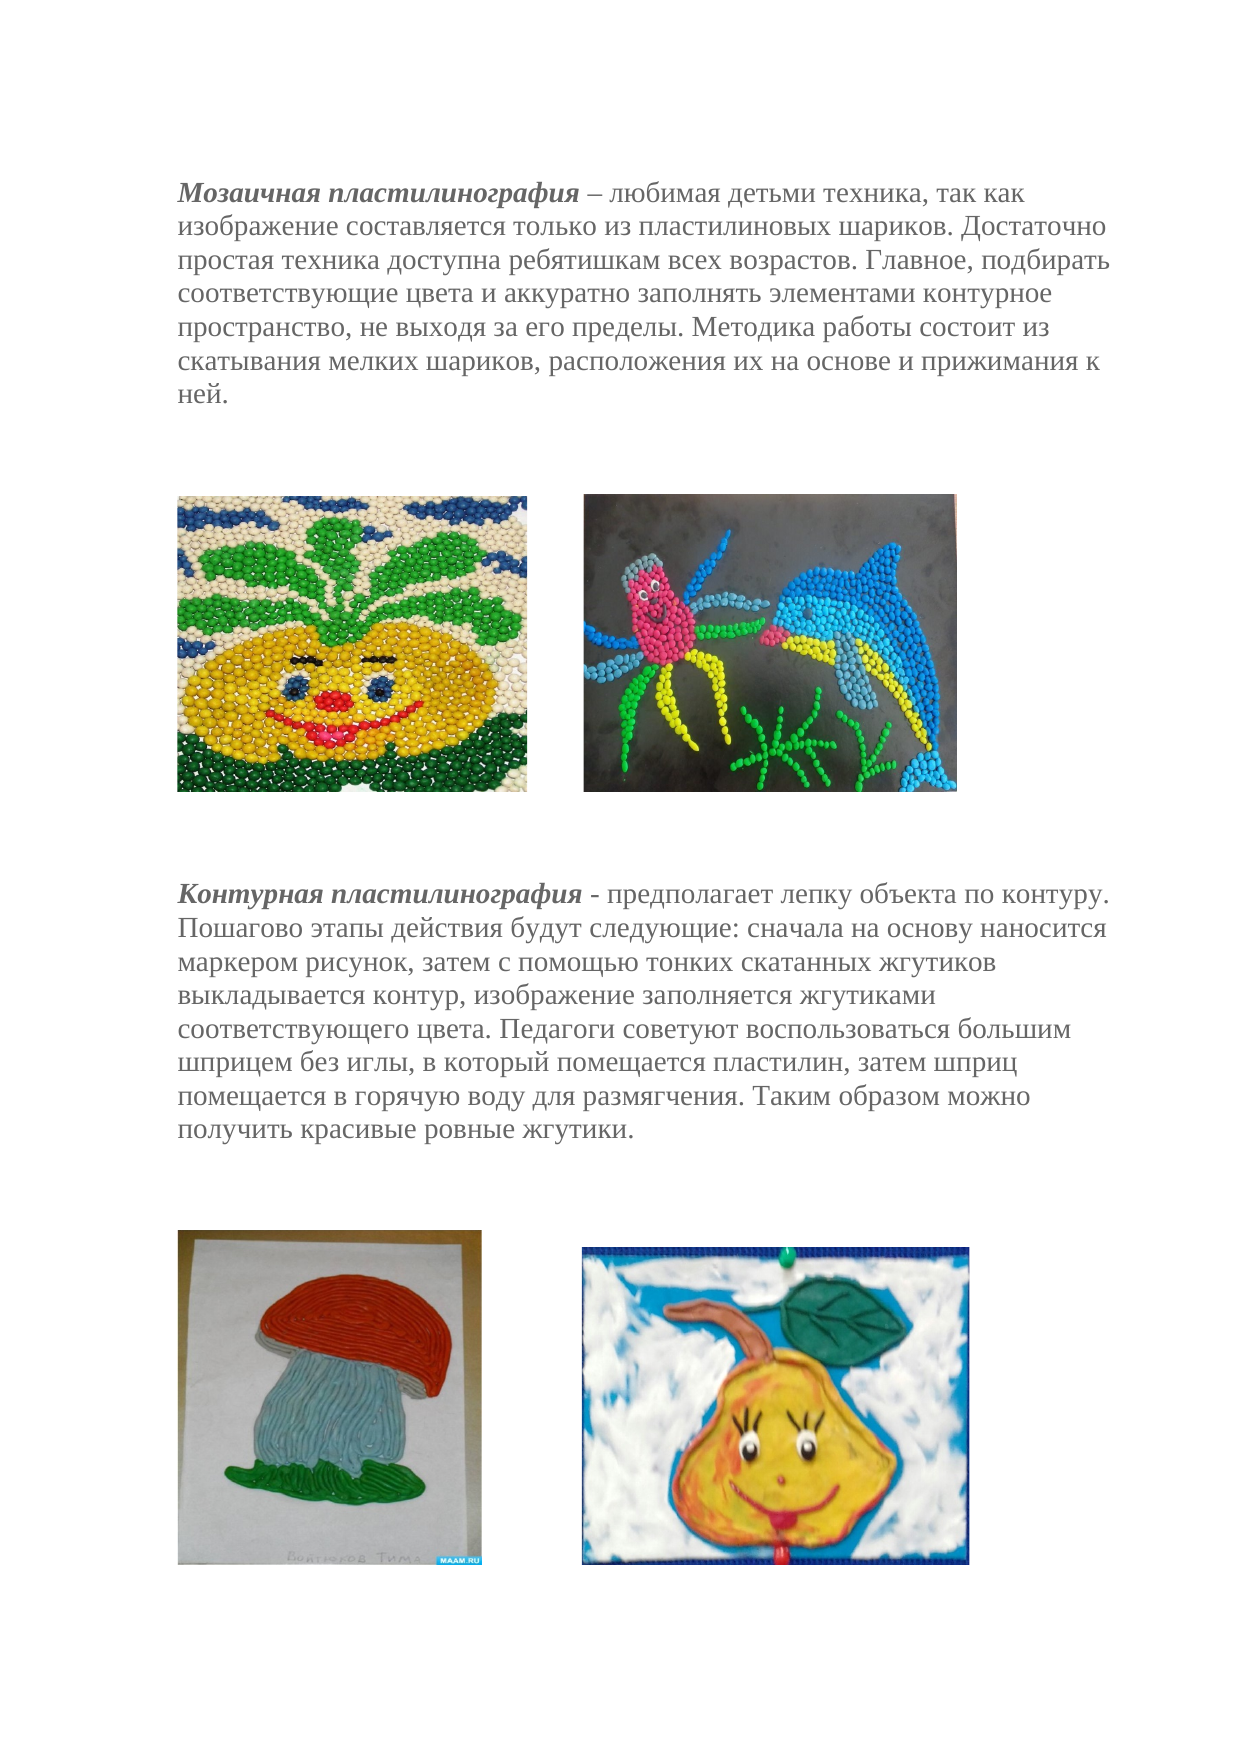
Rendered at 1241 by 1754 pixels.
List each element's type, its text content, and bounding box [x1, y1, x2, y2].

text Мозаичная пластилинография – любимая детьми техника, так как изображение составляется только из пластилиновых шариков. Достаточно простая техника доступна ребятишкам всех возрастов. Главное, подбирать соответствующие цвета и аккуратно заполнять элементами контурное пространство, не выходя за его пределы. Методика работы состоит из скатывания мелких шариков, расположения их на основе и прижимания к ней. [177, 175, 1152, 410]
picture [581, 1247, 970, 1565]
picture [177, 1230, 482, 1565]
picture [583, 494, 957, 792]
text Контурная пластилинография - предполагает лепку объекта по контуру. Пошагово этапы действия будут следующие: сначала на основу наносится маркером рисунок, затем с помощью тонких скатанных жгутиков выкладывается контур, изображение заполняется жгутиками соответствующего цвета. Педагоги советуют воспользоваться большим шприцем без иглы, в который помещается пластилин, затем шприц помещается в горячую воду для размягчения. Таким образом можно получить красивые ровные жгутики. [177, 877, 1152, 1145]
picture [177, 496, 528, 792]
